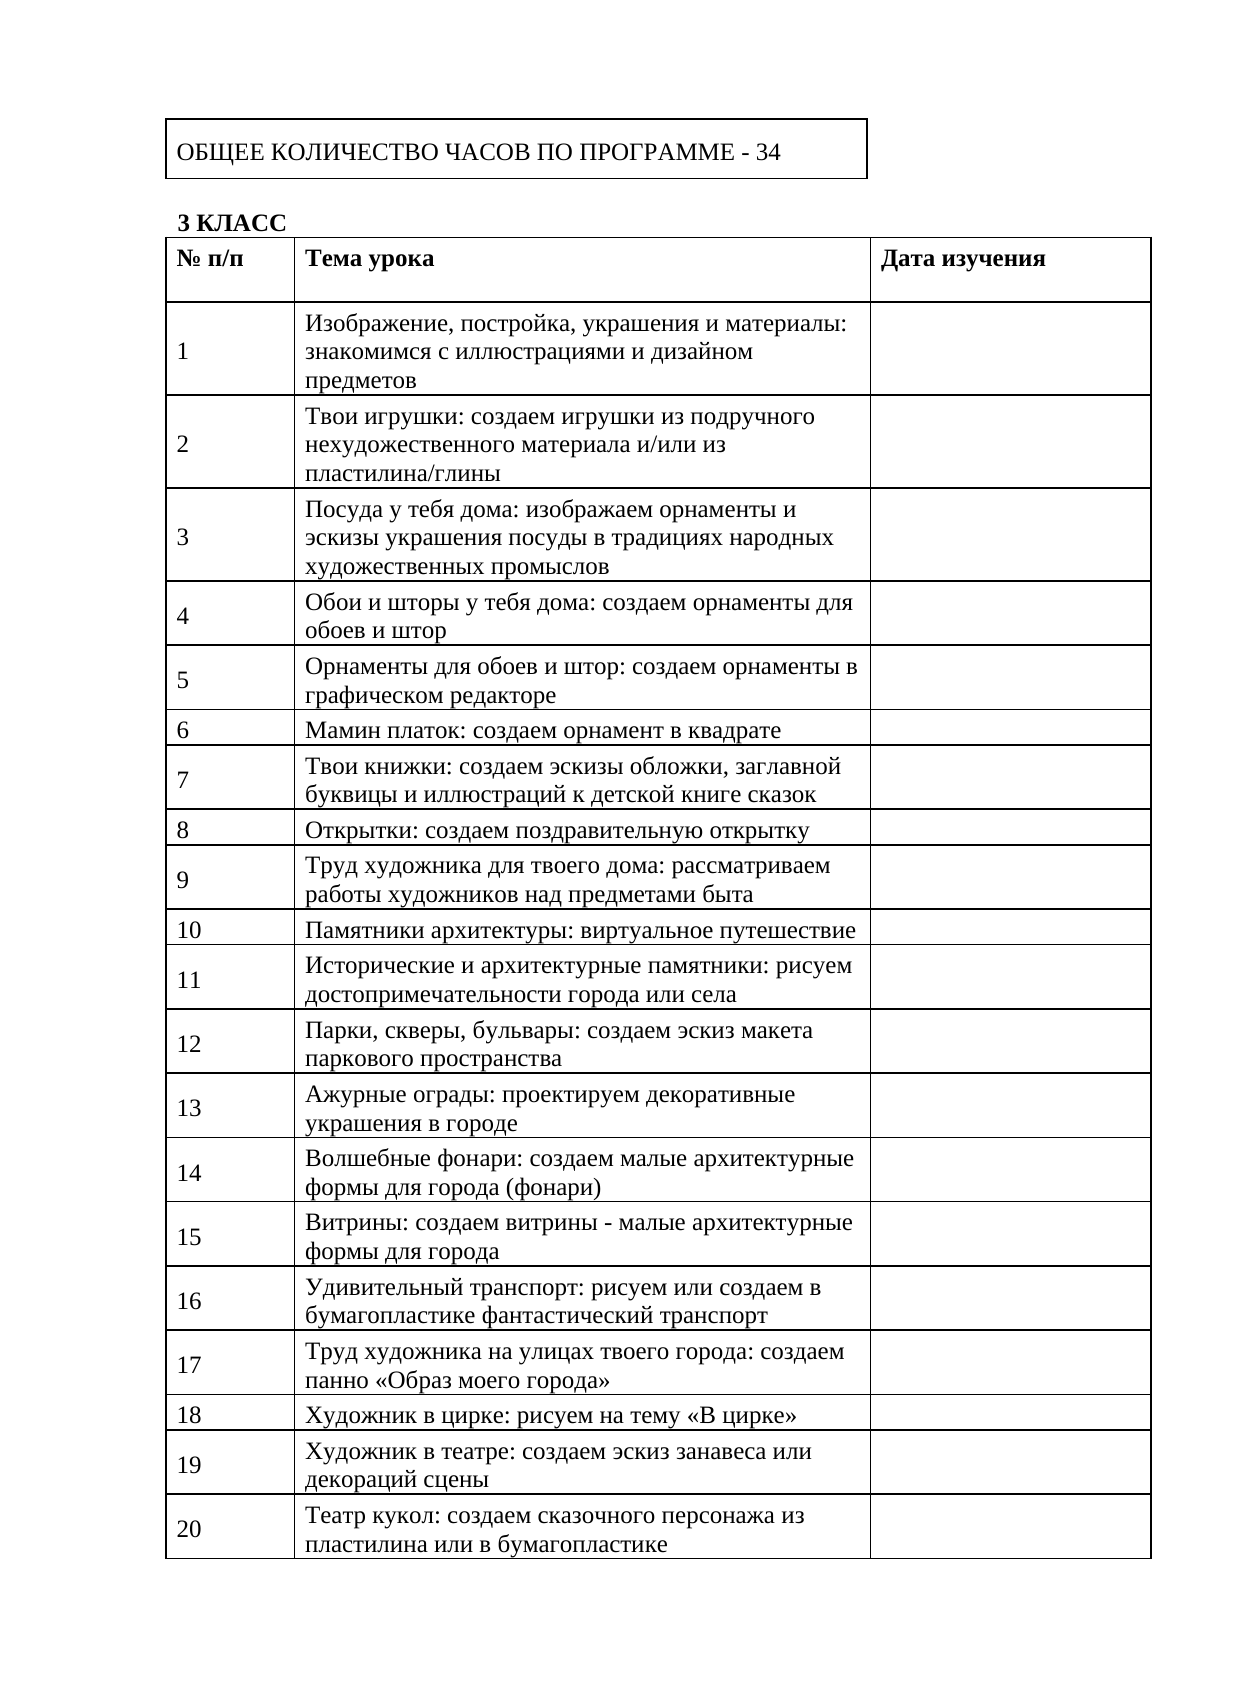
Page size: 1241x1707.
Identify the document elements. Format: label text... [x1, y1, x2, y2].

table_cell [871, 582, 1150, 644]
table_cell [871, 1074, 1150, 1136]
table_cell 11 [167, 945, 294, 1008]
table_cell Театр кукол: создаем сказочного персонажа из пластилина или в бумагопластике [295, 1495, 870, 1558]
table_cell [871, 489, 1150, 580]
table_cell [871, 846, 1150, 908]
table_cell [871, 1010, 1150, 1072]
table_cell [871, 1267, 1150, 1329]
table_cell 19 [167, 1431, 294, 1493]
table_cell Твои игрушки: создаем игрушки из подручного нехудожественного материала и/или из пластилина/глины [295, 396, 870, 487]
table_cell [871, 396, 1150, 487]
table_cell 15 [167, 1202, 294, 1265]
table_cell Ажурные ограды: проектируем декоративные украшения в городе [295, 1074, 870, 1136]
table_cell Памятники архитектуры: виртуальное путешествие [295, 910, 870, 944]
table_cell 4 [167, 582, 294, 644]
table_cell 7 [167, 746, 294, 808]
table_cell [871, 1331, 1150, 1393]
table_cell [871, 910, 1150, 944]
table_cell Труд художника на улицах твоего города: создаем панно «Образ моего города» [295, 1331, 870, 1393]
table_header № п/п [167, 238, 294, 301]
table_header Дата изучения [871, 238, 1150, 301]
table_cell Удивительный транспорт: рисуем или создаем в бумагопластике фантастический транспорт [295, 1267, 870, 1329]
table_cell [871, 810, 1150, 844]
table_cell 9 [167, 846, 294, 908]
text 3 КЛАСС [177, 208, 1152, 237]
table_cell [871, 1138, 1150, 1201]
table_cell [871, 710, 1150, 744]
table_cell Исторические и архитектурные памятники: рисуем достопримечательности города или села [295, 945, 870, 1008]
table_cell [871, 303, 1150, 394]
table_cell 14 [167, 1138, 294, 1201]
table_cell 3 [167, 489, 294, 580]
table_header Тема урока [295, 238, 870, 301]
table_cell 18 [167, 1395, 294, 1429]
table_cell [871, 1431, 1150, 1493]
table_cell 10 [167, 910, 294, 944]
table_cell Мамин платок: создаем орнамент в квадрате [295, 710, 870, 744]
table_cell Открытки: создаем поздравительную открытку [295, 810, 870, 844]
table_cell Витрины: создаем витрины - малые архитектурные формы для города [295, 1202, 870, 1265]
table_cell Парки, скверы, бульвары: создаем эскиз макета паркового пространства [295, 1010, 870, 1072]
table_cell Обои и шторы у тебя дома: создаем орнаменты для обоев и штор [295, 582, 870, 644]
table_cell 13 [167, 1074, 294, 1136]
table_cell [871, 1495, 1150, 1558]
table_cell 5 [167, 646, 294, 708]
table_cell 20 [167, 1495, 294, 1558]
table_cell 6 [167, 710, 294, 744]
table_cell Художник в театре: создаем эскиз занавеса или декораций сцены [295, 1431, 870, 1493]
table_cell Твои книжки: создаем эскизы обложки, заглавной буквицы и иллюстраций к детской книге сказок [295, 746, 870, 808]
table_cell 8 [167, 810, 294, 844]
table_cell 1 [167, 303, 294, 394]
table_cell Посуда у тебя дома: изображаем орнаменты и эскизы украшения посуды в традициях народных художественных промыслов [295, 489, 870, 580]
table_cell Труд художника для твоего дома: рассматриваем работы художников над предметами быта [295, 846, 870, 908]
table_cell 16 [167, 1267, 294, 1329]
table_cell Изображение, постройка, украшения и материалы: знакомимся с иллюстрациями и дизайном предметов [295, 303, 870, 394]
table_cell [871, 646, 1150, 708]
table_cell 2 [167, 396, 294, 487]
table_cell [871, 1395, 1150, 1429]
table_cell [871, 746, 1150, 808]
table_cell 12 [167, 1010, 294, 1072]
table_cell Волшебные фонари: создаем малые архитектурные формы для города (фонари) [295, 1138, 870, 1201]
table_cell [871, 945, 1150, 1008]
table_cell Орнаменты для обоев и штор: создаем орнаменты в графическом редакторе [295, 646, 870, 708]
table_cell Художник в цирке: рисуем на тему «В цирке» [295, 1395, 870, 1429]
table_cell 17 [167, 1331, 294, 1393]
table_cell [871, 1202, 1150, 1265]
table_cell ОБЩЕЕ КОЛИЧЕСТВО ЧАСОВ ПО ПРОГРАММЕ - 34 [167, 120, 866, 178]
